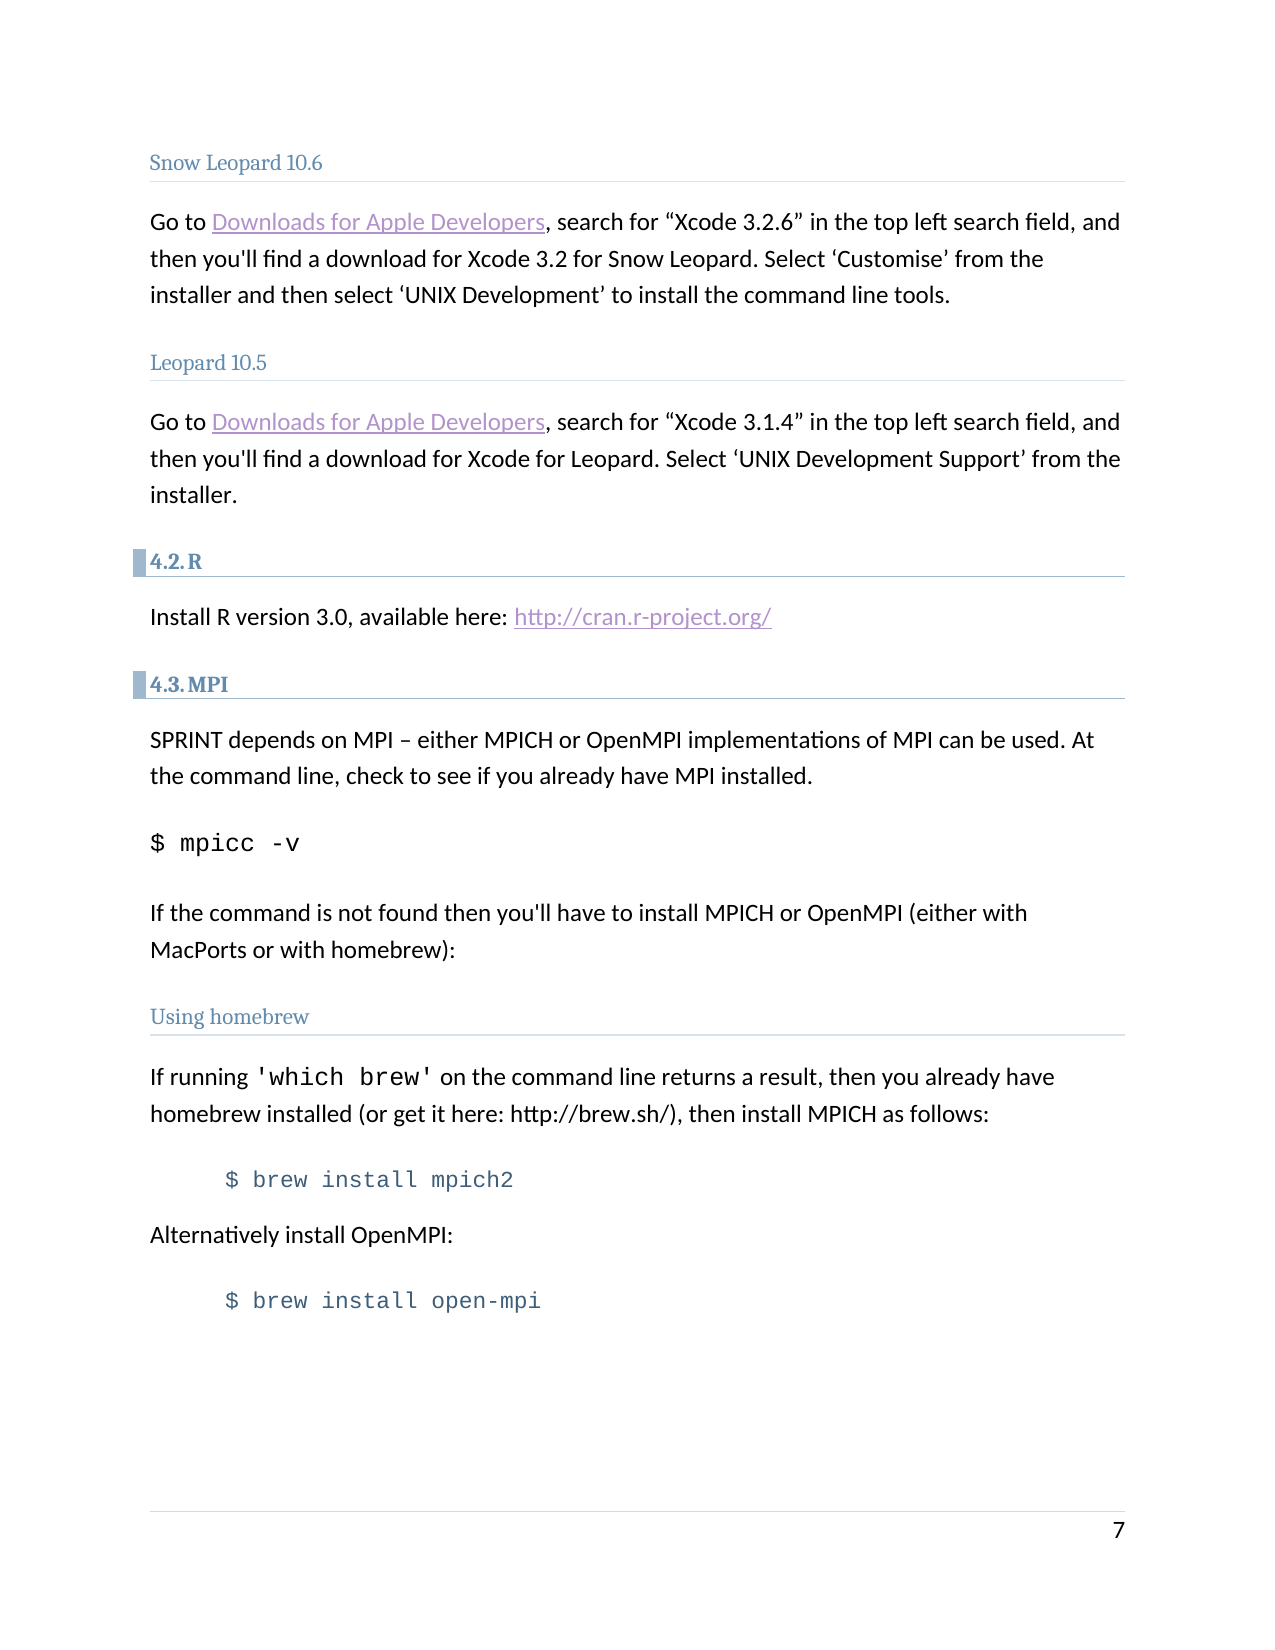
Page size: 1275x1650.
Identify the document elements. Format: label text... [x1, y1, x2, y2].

subtitle MPI [146, 671, 1125, 698]
text Install R version 3.0, available here: http://cran.r-project.org/ [150, 602, 1125, 632]
text If running 'which brew' on the command line returns a result, then you already have homebrew installed (or get it here: http://brew.sh/), then install MPICH as follows: [150, 1061, 1125, 1129]
text Go to Downloads for Apple Developers, search for “Xcode 3.2.6” in the top left search field, and then you'll find a download for Xcode 3.2 for Snow Leopard. Select ‘Customise’ from the installer and then select ‘UNIX Development’ to install the command line tools. [150, 207, 1125, 310]
text $ brew install open-mpi [225, 1289, 1125, 1315]
subtitle Using homebrew [150, 1004, 1125, 1034]
subtitle R [146, 549, 1125, 576]
text SPRINT depends on MPI – either MPICH or OpenMPI implementations of MPI can be used. At the command line, check to see if you already have MPI installed. [150, 724, 1125, 791]
subtitle Snow Leopard 10.6 [150, 150, 1125, 181]
text If the command is not found then you'll have to install MPICH or OpenMPI (either with MacPorts or with homebrew): [150, 898, 1125, 965]
text $ mpicc -v [150, 830, 1125, 859]
subtitle Leopard 10.5 [150, 349, 1125, 380]
text $ brew install mpich2 [225, 1168, 1125, 1194]
text Go to Downloads for Apple Developers, search for “Xcode 3.1.4” in the top left search field, and then you'll find a download for Xcode for Leopard. Select ‘UNIX Development Support’ from the installer. [150, 406, 1125, 510]
text Alternatively install OpenMPI: [150, 1219, 1125, 1250]
